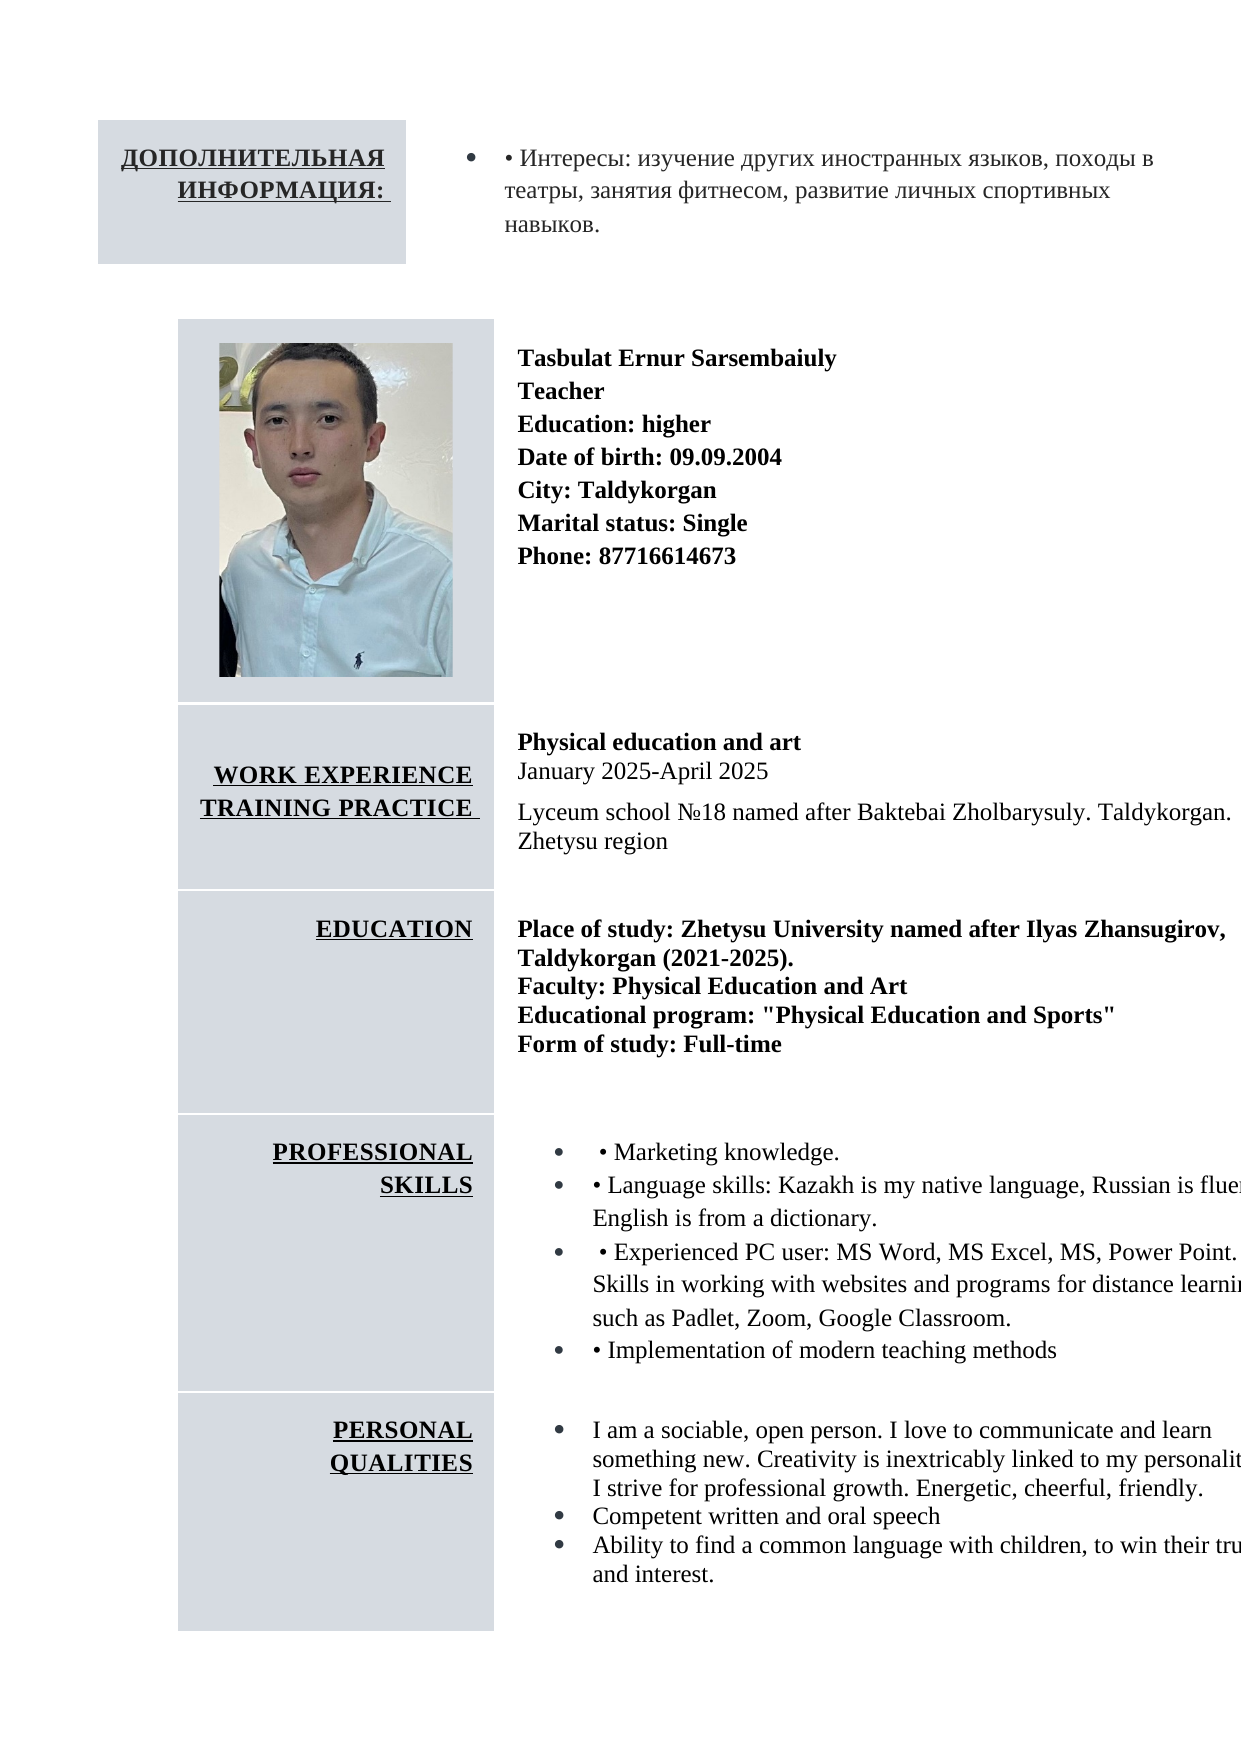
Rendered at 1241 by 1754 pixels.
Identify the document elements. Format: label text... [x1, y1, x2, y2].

table_header [178, 319, 494, 702]
picture [219, 343, 453, 677]
table_cell I am a sociable, open person. I love to communicate and learn something new. Creativity is inextricably linked to my personality. I strive for professional growth. Energetic, cheerful, friendly. Competent written and oral speech Ability to find a common language with children, to win their trust and interest. [496, 1393, 1239, 1631]
table_header Tasbulat Ernur Sarsembaiuly Teacher Education: higher Date of birth: 09.09.2004 City: Taldykorgan Marital status: Single Phone: 87716614673 [496, 321, 1239, 702]
table_cell PERSONAL QUALITIES [178, 1393, 494, 1631]
table_cell Physical education and art January 2025-April 2025 Lyceum school №18 named after Baktebai Zholbarysuly. Taldykorgan. Zhetysu region [496, 705, 1239, 889]
table_cell WORK EXPERIENCE TRAINING PRACTICE [178, 705, 494, 889]
table_cell EDUCATION [178, 891, 494, 1113]
table_cell PROFESSIONAL SKILLS [178, 1115, 494, 1391]
table_cell Place of study: Zhetysu University named after Ilyas Zhansugirov, Taldykorgan (2021-2025). Faculty: Physical Education and Art Educational program: "Physical Education and Sports" Form of study: Full-time [496, 891, 1239, 1113]
table_cell • Интересы: изучение других иностранных языков, походы в театры, занятия фитнесом, развитие личных спортивных навыков. [408, 120, 1206, 264]
table_cell • Marketing knowledge. • Language skills: Kazakh is my native language, Russian is fluent, English is from a dictionary. • Experienced PC user: MS Word, MS Excel, MS, Power Point. Skills in working with websites and programs for distance learning, such as Padlet, Zoom, Google Classroom. • Implementation of modern teaching methods [496, 1115, 1239, 1391]
table_cell ДОПОЛНИТЕЛЬНАЯ ИНФОРМАЦИЯ: [98, 120, 406, 264]
